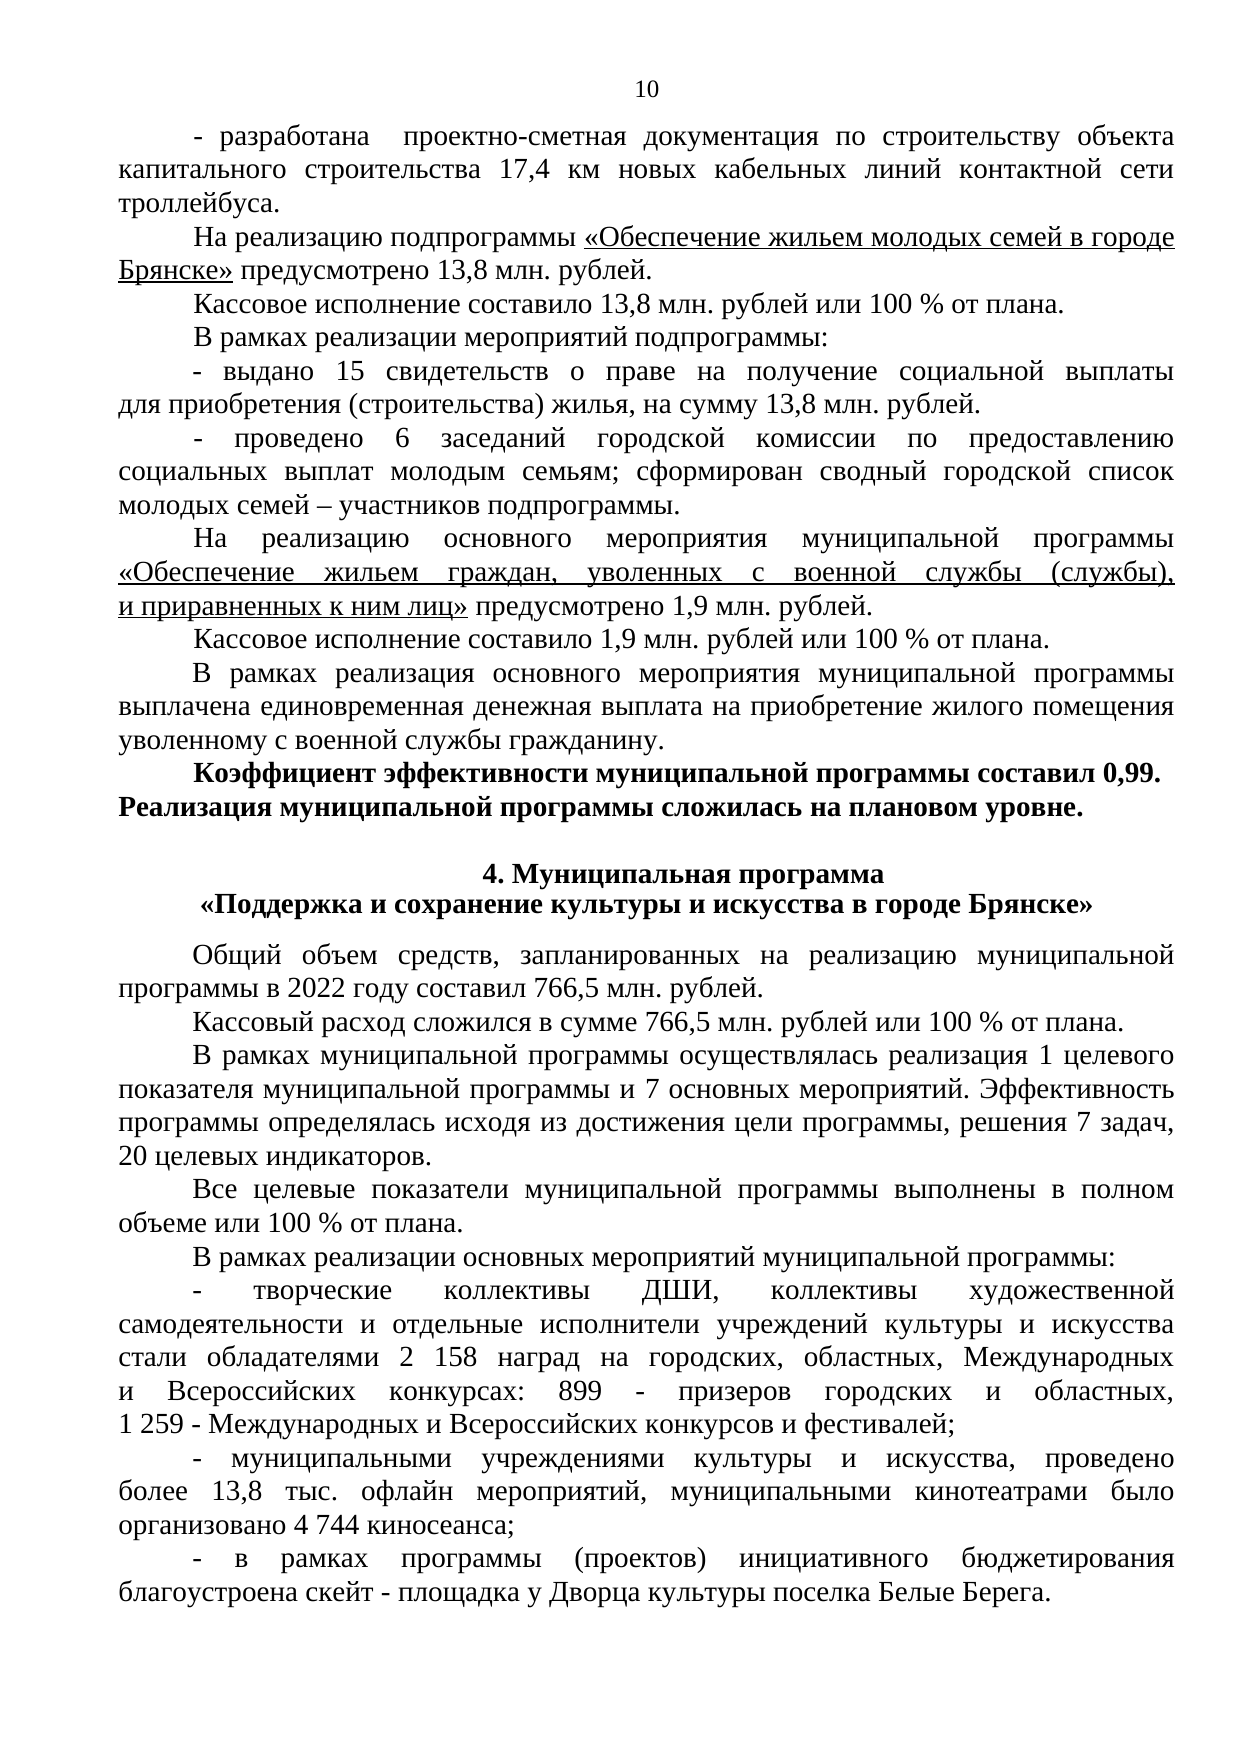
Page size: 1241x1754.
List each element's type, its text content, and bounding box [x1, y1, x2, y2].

text В рамках реализация основного мероприятия муниципальной программы выплачена единовременная денежная выплата на приобретение жилого помещения уволенному с военной службы гражданину. [118, 655, 1175, 755]
text «Поддержка и сохранение культуры и искусства в городе Брянске» [118, 889, 1175, 920]
text В рамках муниципальной программы осуществлялась реализация 1 целевого показателя муниципальной программы и 7 основных мероприятий. Эффективность программы определялась исходя из достижения цели программы, решения 7 задач, 20 целевых индикаторов. [118, 1037, 1175, 1172]
text На реализацию подпрограммы «Обеспечение жильем молодых семей в городе Брянске» предусмотрено 13,8 млн. рублей. [118, 219, 1175, 286]
text На реализацию основного мероприятия муниципальной программы «Обеспечение жильем граждан, уволенных с военной службы (службы), и приравненных к ним лиц» предусмотрено 1,9 млн. рублей. [118, 585, 1175, 621]
text На реализацию основного мероприятия муниципальной программы «Обеспечение жильем граждан, уволенных с военной службы (службы), и приравненных к ним лиц» предусмотрено 1,9 млн. рублей. [118, 521, 1175, 583]
text Общий объем средств, запланированных на реализацию муниципальной программы в 2022 году составил 766,5 млн. рублей. [118, 937, 1175, 1004]
text Кассовое исполнение составило 13,8 млн. рублей или 100 % от плана. [118, 286, 1175, 319]
text Кассовое исполнение составило 1,9 млн. рублей или 100 % от плана. [118, 621, 1175, 655]
text Коэффициент эффективности муниципальной программы составил 0,99. [118, 755, 1175, 789]
text В рамках реализации основных мероприятий муниципальной программы: [118, 1239, 1175, 1272]
text - разработана проектно-сметная документация по строительству объекта капитального строительства 17,4 км новых кабельных линий контактной сети троллейбуса. [118, 118, 1175, 219]
text Все целевые показатели муниципальной программы выполнены в полном объеме или 100 % от плана. [118, 1172, 1175, 1239]
text - выдано 15 свидетельств о праве на получение социальной выплаты для приобретения (строительства) жилья, на сумму 13,8 млн. рублей. [118, 353, 1175, 420]
text Кассовый расход сложился в сумме 766,5 млн. рублей или 100 % от плана. [118, 1004, 1175, 1037]
text - муниципальными учреждениями культуры и искусства, проведено более 13,8 тыс. офлайн мероприятий, муниципальными кинотеатрами было организовано 4 744 киносеанса; [118, 1440, 1175, 1541]
text Реализация муниципальной программы сложилась на плановом уровне. [118, 789, 1175, 822]
text 4. Муниципальная программа [118, 856, 1175, 889]
text - творческие коллективы ДШИ, коллективы художественной самодеятельности и отдельные исполнители учреждений культуры и искусства стали обладателями 2 158 наград на городских, областных, Международных и Всероссийских конкурсах: 899 - призеров городских и областных, 1 259 - Международных и Всероссийских конкурсов и фестивалей; [118, 1272, 1175, 1440]
text - проведено 6 заседаний городской комиссии по предоставлению социальных выплат молодым семьям; сформирован сводный городской список молодых семей – участников подпрограммы. [118, 420, 1175, 521]
text - в рамках программы (проектов) инициативного бюджетирования благоустроена скейт - площадка у Дворца культуры поселка Белые Берега. [118, 1541, 1175, 1608]
text В рамках реализации мероприятий подпрограммы: [118, 319, 1175, 353]
